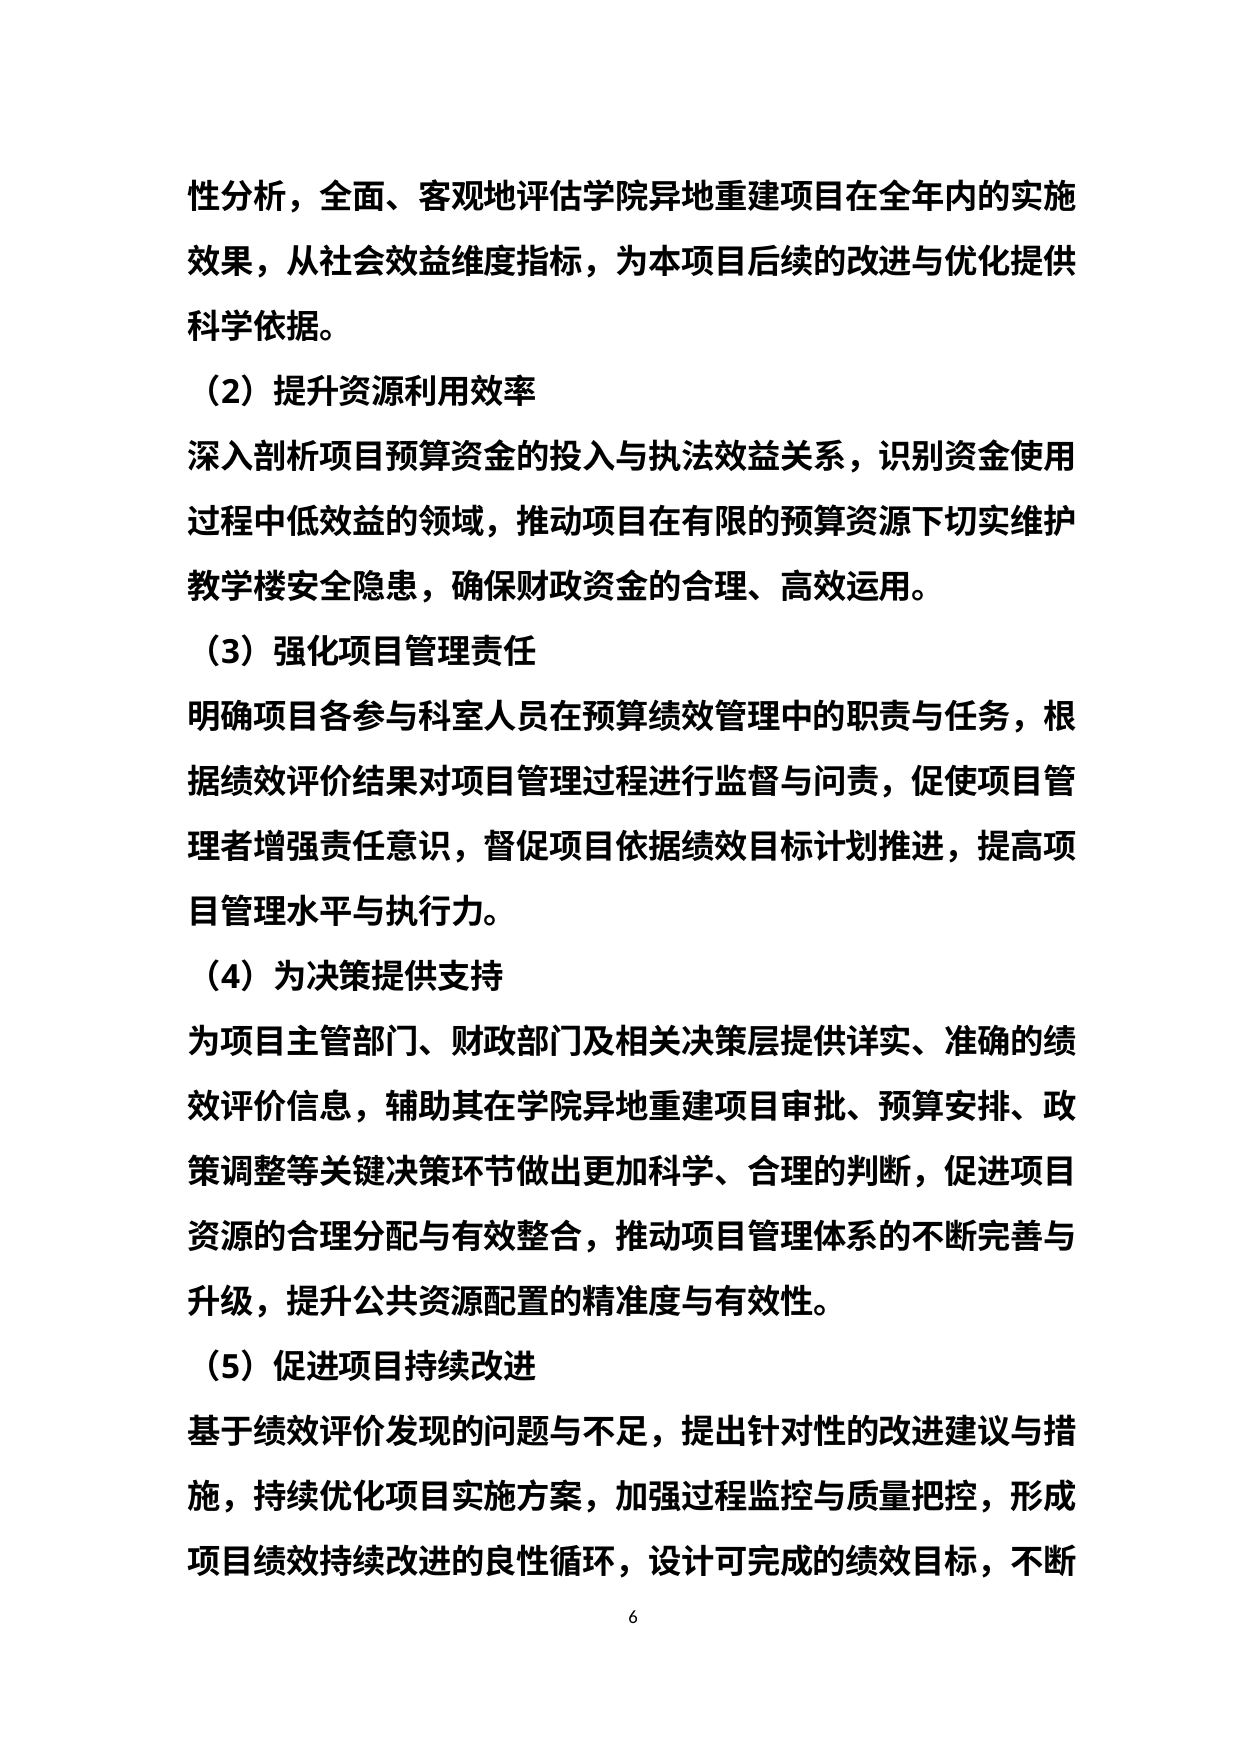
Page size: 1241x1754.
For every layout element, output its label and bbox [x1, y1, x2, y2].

text [187, 162, 1078, 1592]
